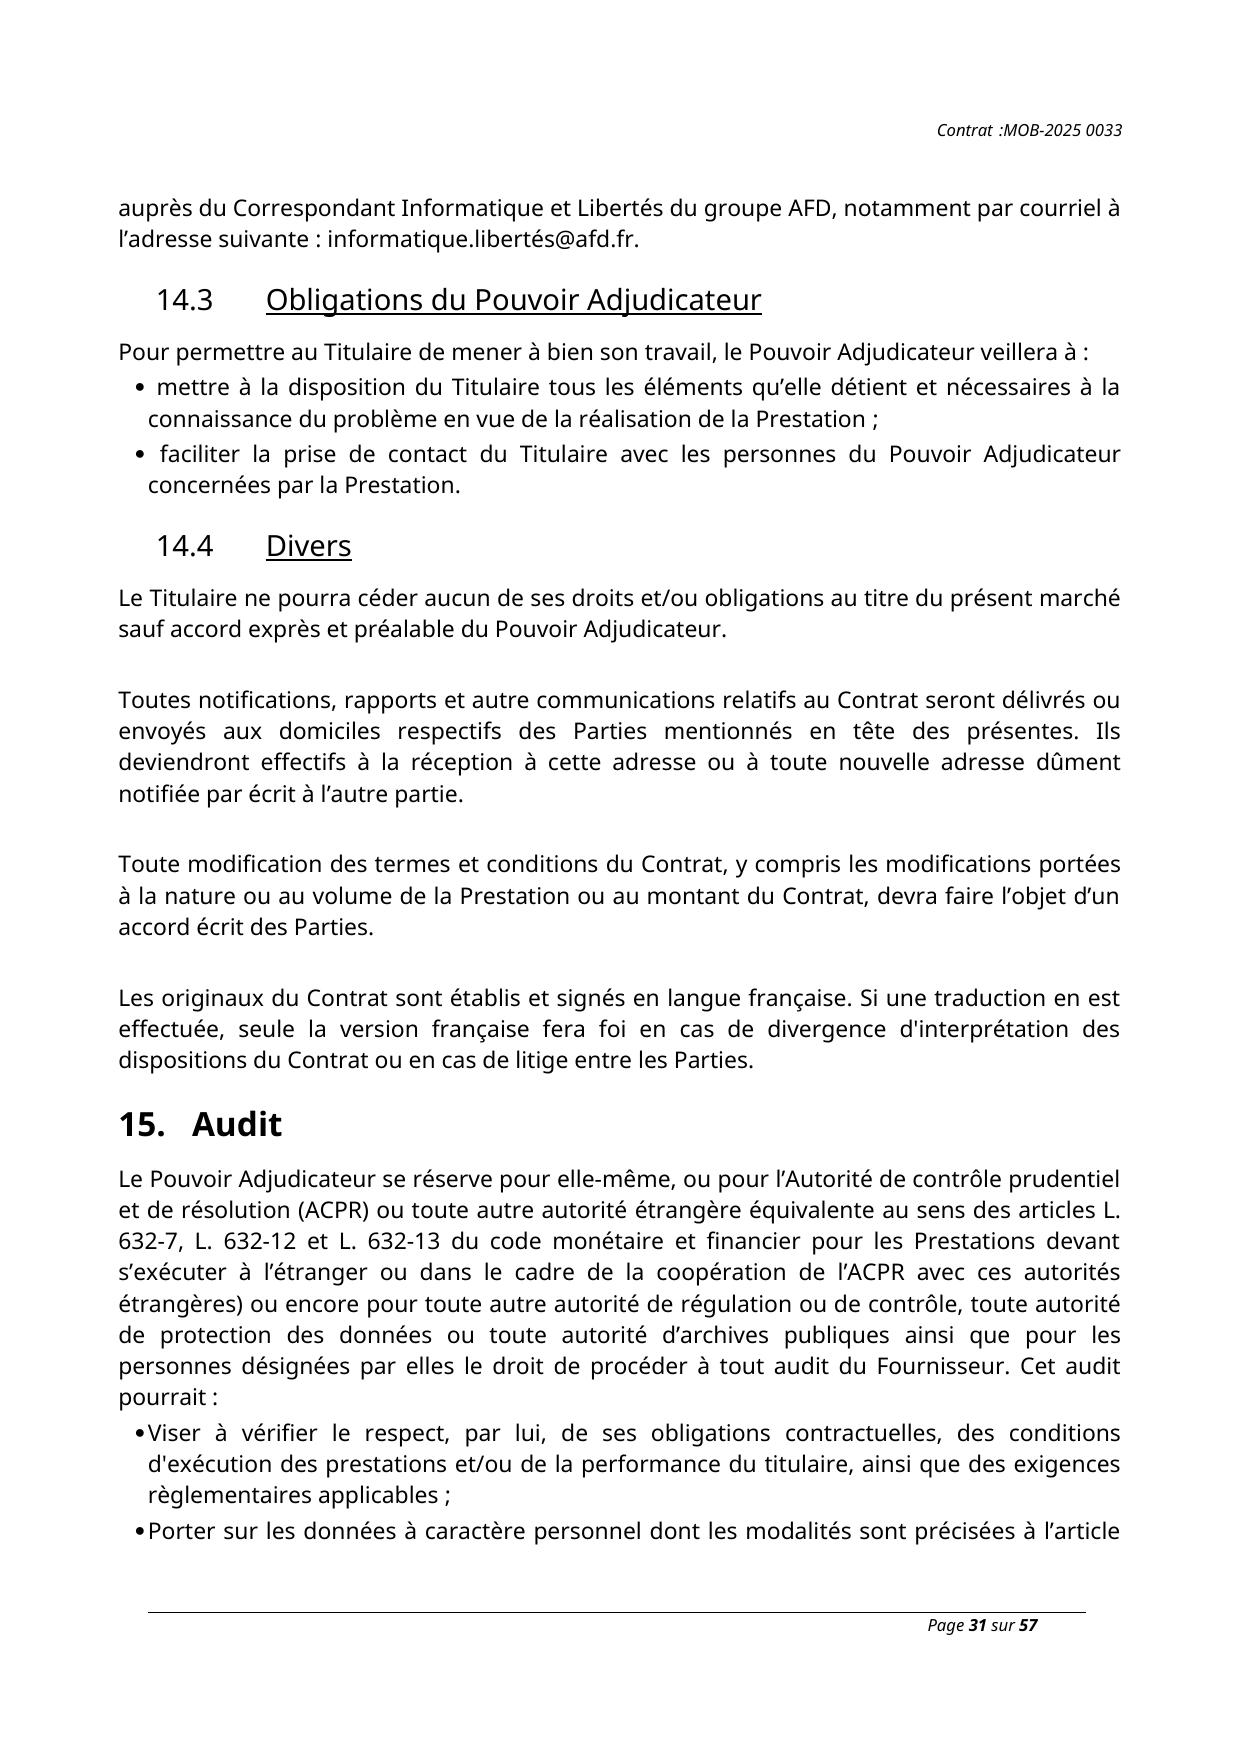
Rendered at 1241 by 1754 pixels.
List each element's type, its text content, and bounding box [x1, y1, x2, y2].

text Les originaux du Contrat sont établis et signés en langue française. Si une traduction en est effectuée, seule la version française fera foi en cas de divergence d'interprétation des dispositions du Contrat ou en cas de litige entre les Parties. [118, 982, 1122, 1076]
text Pour permettre au Titulaire de mener à bien son travail, le Pouvoir Adjudicateur veillera à : [118, 336, 1122, 367]
text Divers [156, 525, 1122, 565]
text Toutes notifications, rapports et autre communications relatifs au Contrat seront délivrés ou envoyés aux domiciles respectifs des Parties mentionnés en tête des présentes. Ils deviendront effectifs à la réception à cette adresse ou à toute nouvelle adresse dûment notifiée par écrit à l’autre partie. [118, 684, 1122, 809]
text Le Titulaire ne pourra céder aucun de ses droits et/ou obligations au titre du présent marché sauf accord exprès et préalable du Pouvoir Adjudicateur. [118, 582, 1122, 644]
text Toute modification des termes et conditions du Contrat, y compris les modifications portées à la nature ou au volume de la Prestation ou au montant du Contrat, devra faire l’objet d’un accord écrit des Parties. [118, 848, 1122, 942]
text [118, 192, 1122, 254]
list Viser à vérifier le respect, par lui, de ses obligations contractuelles, des conditions d'exécution des prestations et/ou de la performance du titulaire, ainsi que des exigences règlementaires applicables ; [136, 1417, 1122, 1511]
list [136, 1515, 1122, 1546]
text Obligations du Pouvoir Adjudicateur [156, 279, 1122, 319]
list mettre à la disposition du Titulaire tous les éléments qu’elle détient et nécessaires à la connaissance du problème en vue de la réalisation de la Prestation ; [136, 371, 1122, 434]
text Audit [118, 1101, 1122, 1146]
text Le Pouvoir Adjudicateur se réserve pour elle-même, ou pour l’Autorité de contrôle prudentiel et de résolution (ACPR) ou toute autre autorité étrangère équivalente au sens des articles L. 632-7, L. 632-12 et L. 632-13 du code monétaire et financier pour les Prestations devant s’exécuter à l’étranger ou dans le cadre de la coopération de l’ACPR avec ces autorités étrangères) ou encore pour toute autre autorité de régulation ou de contrôle, toute autorité de protection des données ou toute autorité d’archives publiques ainsi que pour les personnes désignées par elles le droit de procéder à tout audit du Fournisseur. Cet audit pourrait : [118, 1163, 1122, 1413]
list faciliter la prise de contact du Titulaire avec les personnes du Pouvoir Adjudicateur concernées par la Prestation. [136, 438, 1122, 500]
